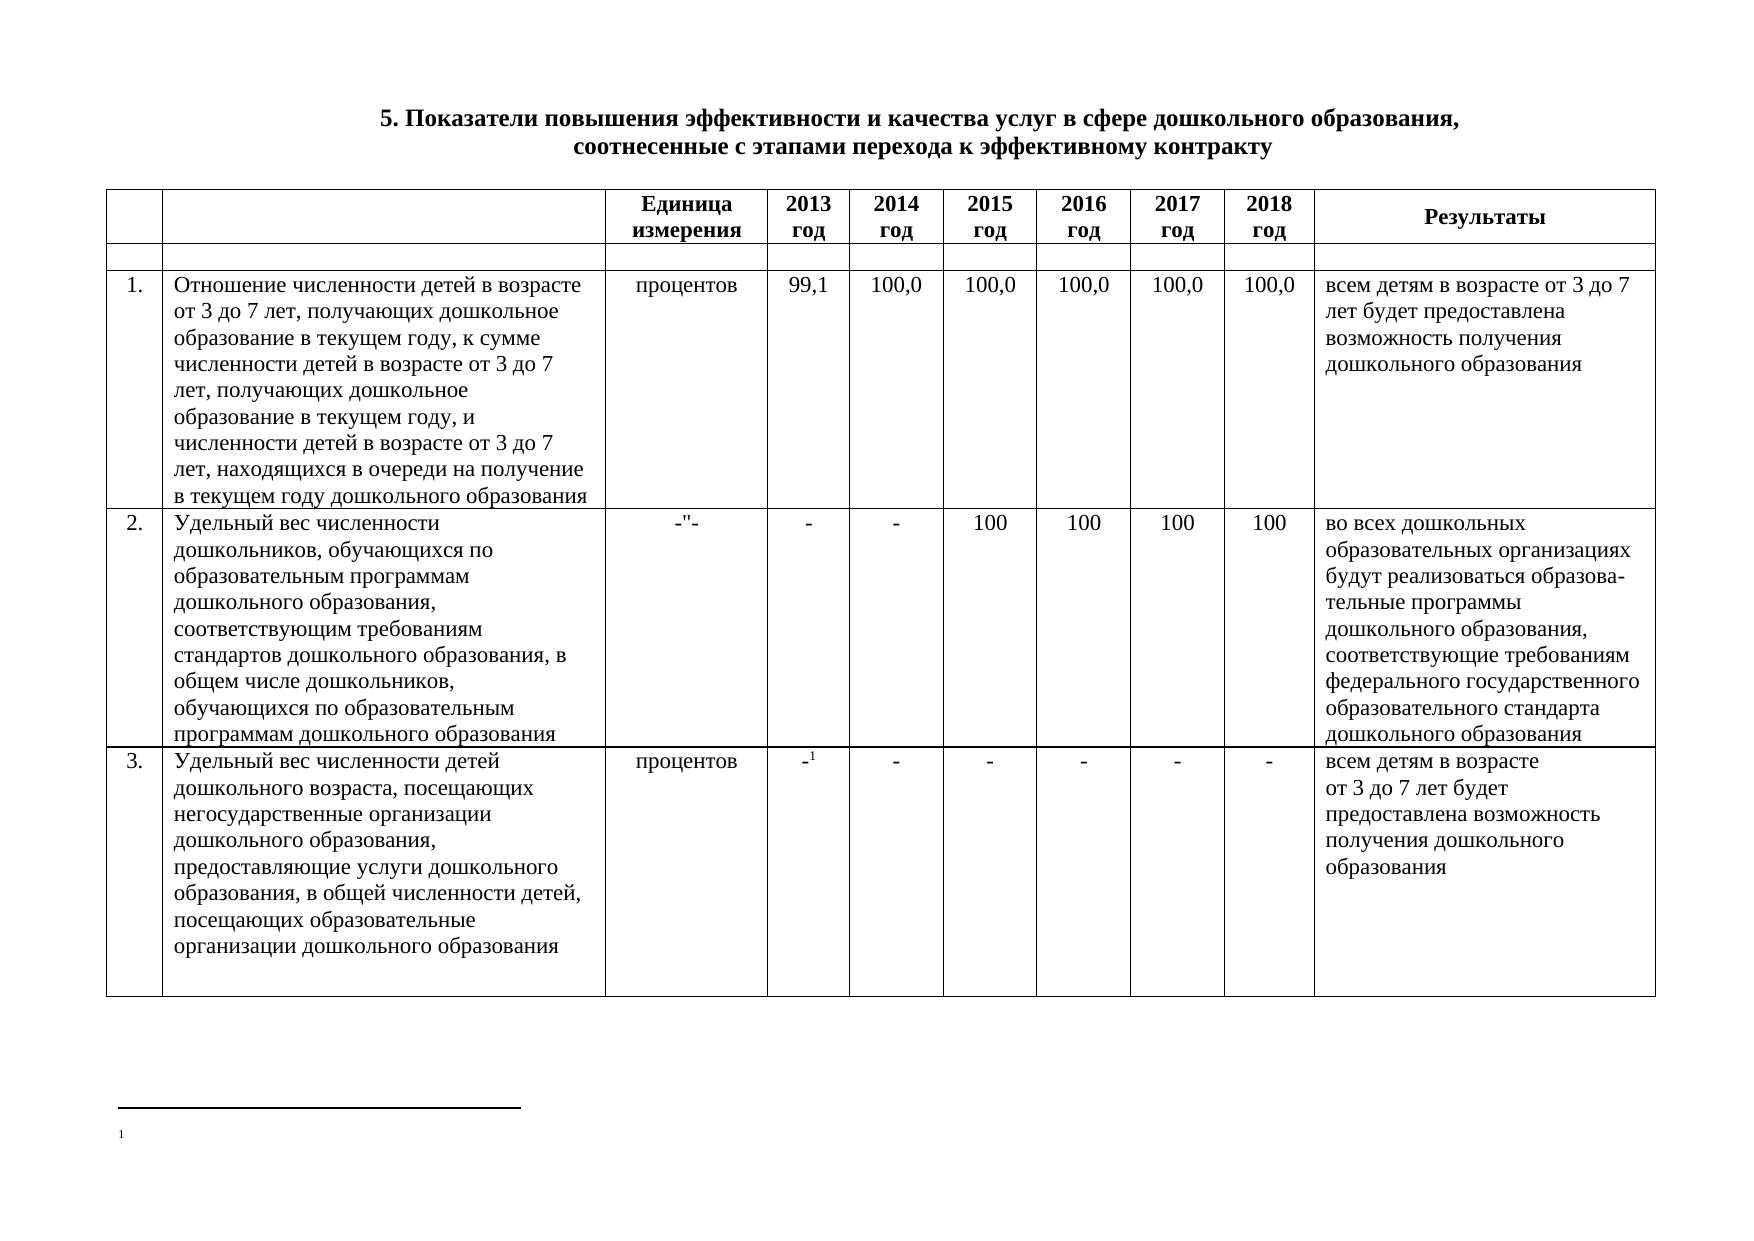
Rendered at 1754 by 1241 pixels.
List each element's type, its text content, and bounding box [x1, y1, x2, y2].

table_cell [107, 244, 162, 270]
table_header Единица измерения [606, 190, 767, 243]
table_cell [1315, 244, 1655, 270]
table_cell - [1131, 748, 1224, 996]
table_cell 100 [944, 509, 1036, 746]
table_cell - [1225, 748, 1314, 996]
table_cell [768, 244, 849, 270]
table_cell 1. [107, 271, 162, 508]
table_header [107, 190, 162, 243]
table_cell [1037, 244, 1130, 270]
table_header 2017 год [1131, 190, 1224, 243]
table_cell 100,0 [1225, 271, 1314, 508]
table_cell 100,0 [944, 271, 1036, 508]
table_cell [163, 244, 605, 270]
text 5. Показатели повышения эффективности и качества услуг в сфере дошкольного образования, соотнесенные с этапами перехода к эффективному контракту [118, 103, 1728, 160]
table_header 2013 год [768, 190, 849, 243]
table_header 2018 год [1225, 190, 1314, 243]
table_cell 100 [1225, 509, 1314, 746]
table_cell 2. [107, 509, 162, 746]
table_cell 99,1 [768, 271, 849, 508]
table_cell - [850, 509, 943, 746]
table_cell 100,0 [1131, 271, 1224, 508]
table_cell [850, 244, 943, 270]
table_cell Отношение численности детей в возрасте от 3 до 7 лет, получающих дошкольное образование в текущем году, к сумме численности детей в возрасте от 3 до 7 лет, получающих дошкольное образование в текущем году, и численности детей в возрасте от 3 до 7 лет, находящихся в очереди на получение в текущем году дошкольного образования [163, 271, 605, 508]
table_cell - [850, 748, 943, 996]
table_cell 3. [107, 748, 162, 996]
table_cell - [1037, 748, 1130, 996]
table_cell 100,0 [850, 271, 943, 508]
table_header 2015 год [944, 190, 1036, 243]
table_cell Удельный вес численности дошкольников, обучающихся по образовательным программам дошкольного образования, соответствующим требованиям стандартов дошкольного образования, в общем числе дошкольников, обучающихся по образовательным программам дошкольного образования [163, 509, 605, 746]
table_header 2014 год [850, 190, 943, 243]
table_cell Удельный вес численности детей дошкольного возраста, посещающих негосударственные организации дошкольного образования, предоставляющие услуги дошкольного образования, в общей численности детей, посещающих образовательные организации дошкольного образования [163, 748, 605, 996]
table_cell во всех дошкольных образовательных организациях будут реализоваться образовательные программы дошкольного образования, соответствующие требованиям федерального государственного образовательного стандарта дошкольного образования [1315, 509, 1655, 746]
table_cell [1131, 244, 1224, 270]
table_cell 100,0 [1037, 271, 1130, 508]
table_cell процентов [606, 748, 767, 996]
table_cell 100 [1037, 509, 1130, 746]
table_cell -"- [606, 509, 767, 746]
table_cell всем детям в возрасте от 3 до 7 лет будет предоставлена возможность получения дошкольного образования [1315, 748, 1655, 996]
table_cell всем детям в возрасте от 3 до 7 лет будет предоставлена возможность получения дошкольного образования [1315, 271, 1655, 508]
table_cell - [768, 748, 849, 996]
table_header Результаты [1315, 190, 1655, 243]
table_cell [606, 244, 767, 270]
table_cell процентов [606, 271, 767, 508]
table_cell - [944, 748, 1036, 996]
table_cell - [768, 509, 849, 746]
table_cell 100 [1131, 509, 1224, 746]
table_cell [944, 244, 1036, 270]
table_header [163, 190, 605, 243]
table_header 2016 год [1037, 190, 1130, 243]
table_cell [1225, 244, 1314, 270]
